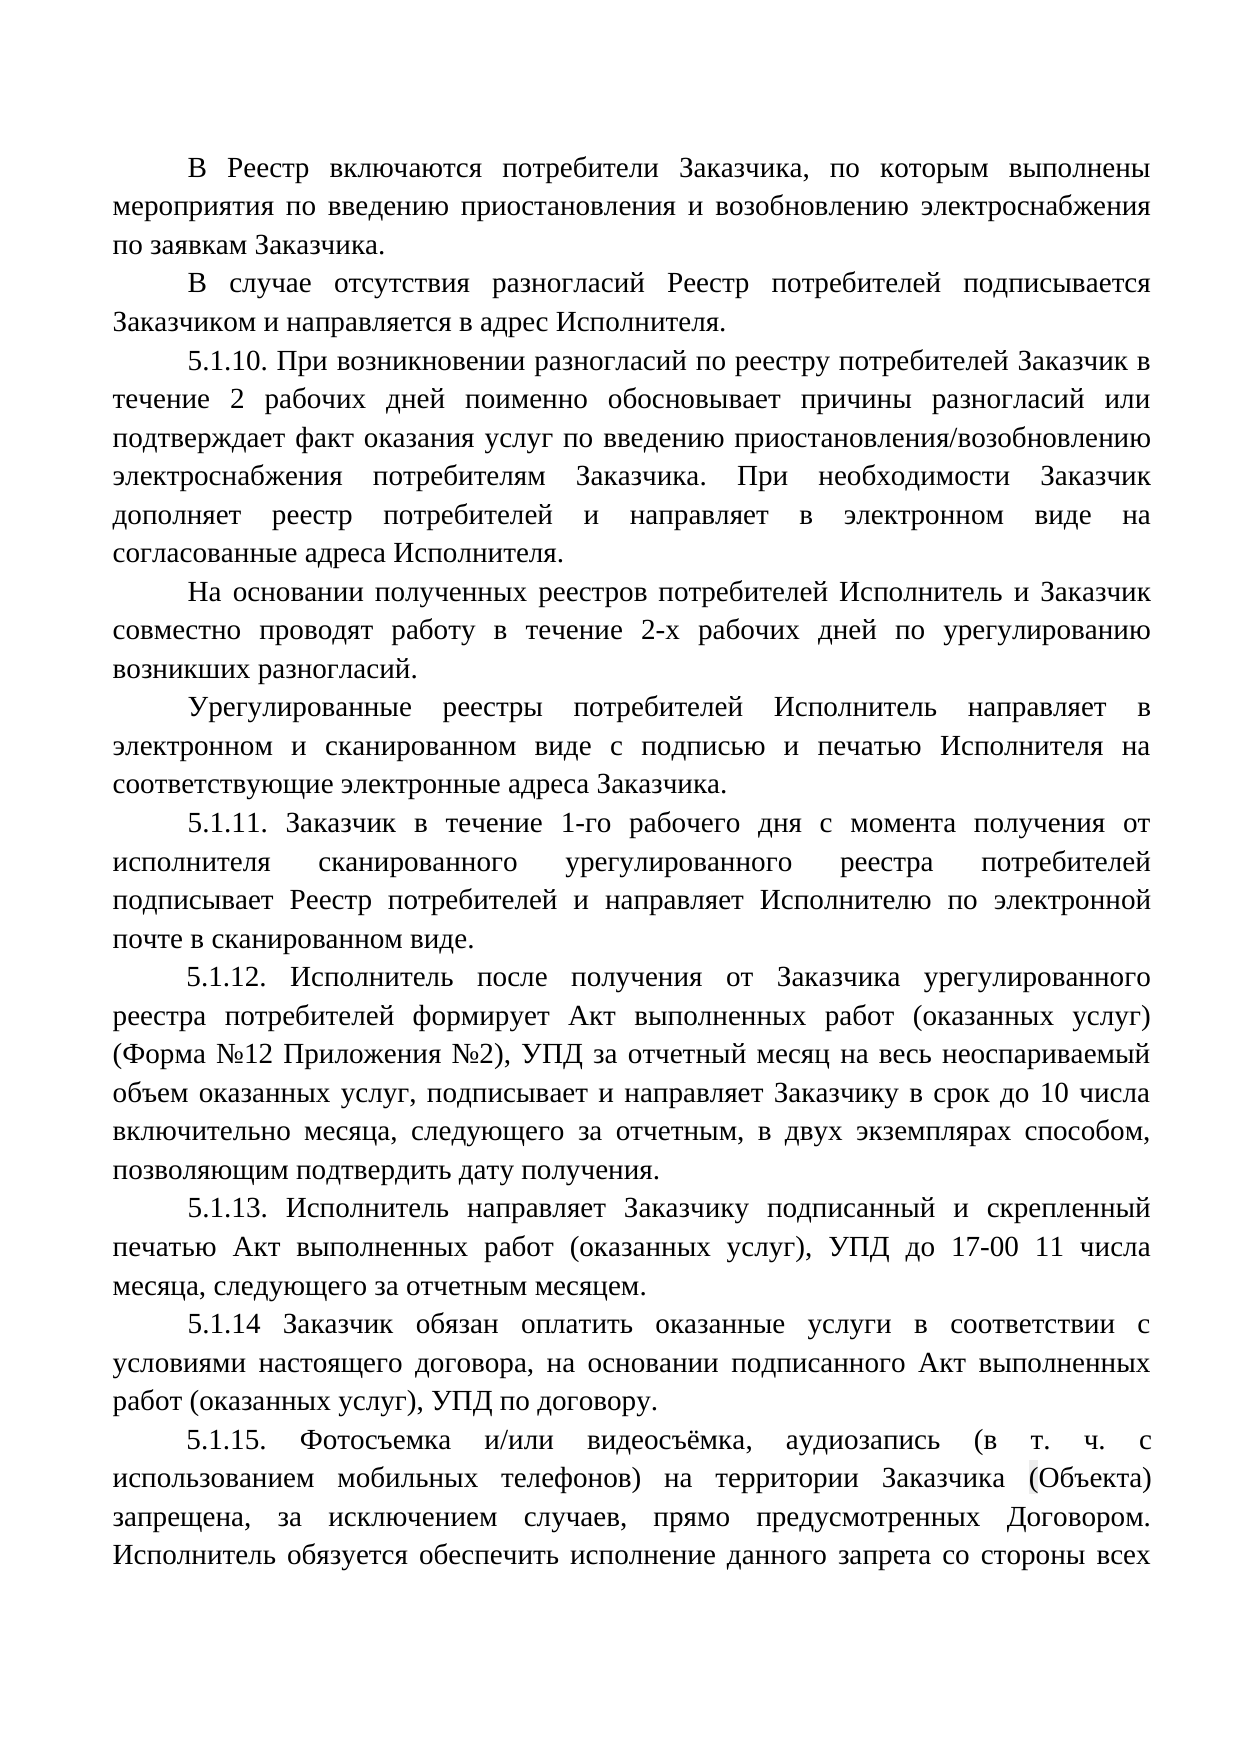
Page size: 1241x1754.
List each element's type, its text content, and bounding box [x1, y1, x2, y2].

text На основании полученных реестров потребителей Исполнитель и Заказчик совместно проводят работу в течение 2-х рабочих дней по урегулированию возникших разногласий. [112, 574, 1152, 684]
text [112, 1422, 1152, 1571]
text 5.1.11. Заказчик в течение 1-го рабочего дня с момента получения от исполнителя сканированного урегулированного реестра потребителей подписывает Реестр потребителей и направляет Исполнителю по электронной почте в сканированном виде. [112, 805, 1152, 954]
text 5.1.14 Заказчик обязан оплатить оказанные услуги в соответствии с условиями настоящего договора, на основании подписанного Акт выполненных работ (оказанных услуг), УПД по договору. [112, 1306, 1152, 1417]
text 5.1.12. Исполнитель после получения от Заказчика урегулированного реестра потребителей формирует Акт выполненных работ (оказанных услуг) (Форма №12 Приложения №2), УПД за отчетный месяц на весь неоспариваемый объем оказанных услуг, подписывает и направляет Заказчику в срок до 10 числа включительно месяца, следующего за отчетным, в двух экземплярах способом, позволяющим подтвердить дату получения. [112, 959, 1152, 1186]
text В Реестр включаются потребители Заказчика, по которым выполнены мероприятия по введению приостановления и возобновлению электроснабжения по заявкам Заказчика. [112, 150, 1152, 261]
text Урегулированные реестры потребителей Исполнитель направляет в электронном и сканированном виде с подписью и печатью Исполнителя на соответствующие электронные адреса Заказчика. [112, 689, 1152, 800]
text 5.1.10. При возникновении разногласий по реестру потребителей Заказчик в течение 2 рабочих дней поименно обосновывает причины разногласий или подтверждает факт оказания услуг по введению приостановления/возобновлению электроснабжения потребителям Заказчика. При необходимости Заказчик дополняет реестр потребителей и направляет в электронном виде на согласованные адреса Исполнителя. [112, 343, 1152, 569]
text 5.1.13. Исполнитель направляет Заказчику подписанный и скрепленный печатью Акт выполненных работ (оказанных услуг), УПД до 17-00 11 числа месяца, следующего за отчетным месяцем. [112, 1191, 1152, 1301]
text В случае отсутствия разногласий Реестр потребителей подписывается Заказчиком и направляется в адрес Исполнителя. [112, 266, 1152, 338]
